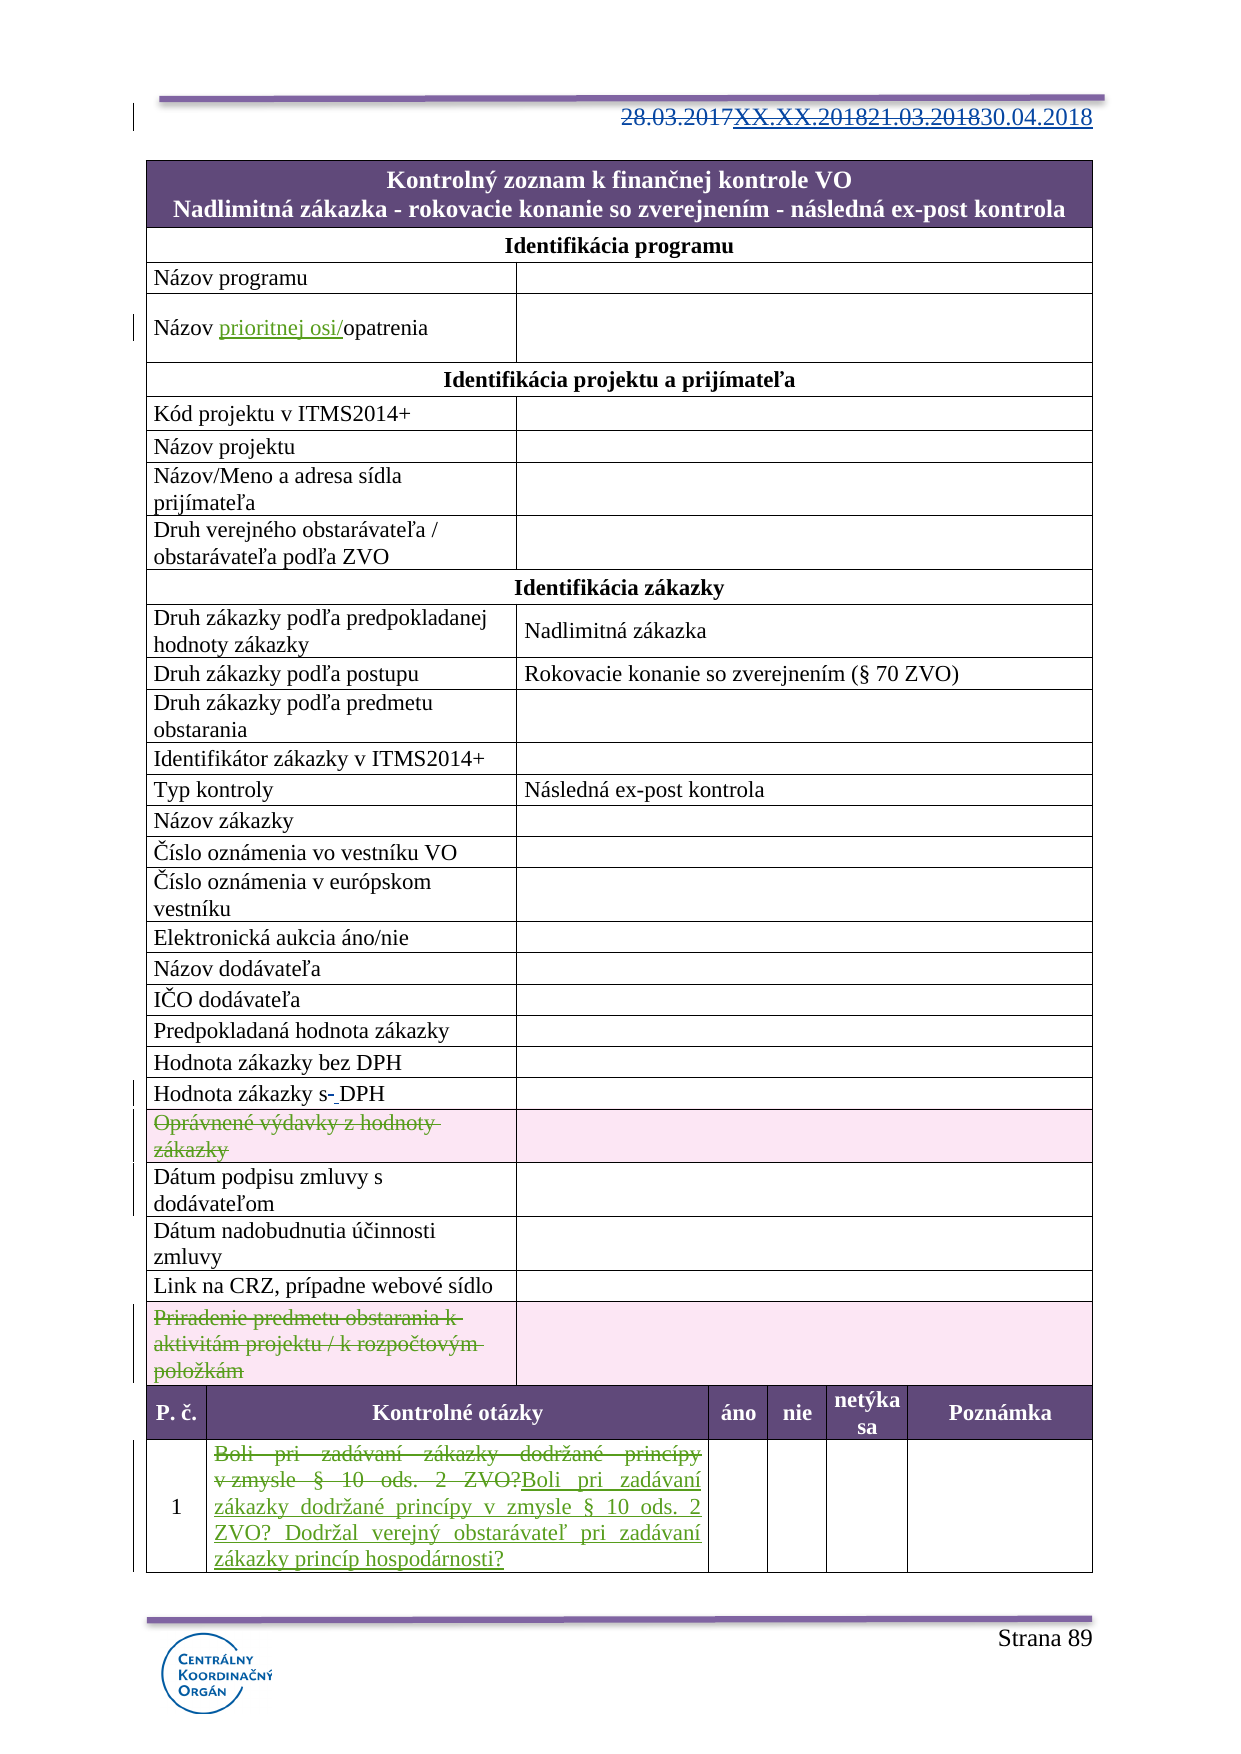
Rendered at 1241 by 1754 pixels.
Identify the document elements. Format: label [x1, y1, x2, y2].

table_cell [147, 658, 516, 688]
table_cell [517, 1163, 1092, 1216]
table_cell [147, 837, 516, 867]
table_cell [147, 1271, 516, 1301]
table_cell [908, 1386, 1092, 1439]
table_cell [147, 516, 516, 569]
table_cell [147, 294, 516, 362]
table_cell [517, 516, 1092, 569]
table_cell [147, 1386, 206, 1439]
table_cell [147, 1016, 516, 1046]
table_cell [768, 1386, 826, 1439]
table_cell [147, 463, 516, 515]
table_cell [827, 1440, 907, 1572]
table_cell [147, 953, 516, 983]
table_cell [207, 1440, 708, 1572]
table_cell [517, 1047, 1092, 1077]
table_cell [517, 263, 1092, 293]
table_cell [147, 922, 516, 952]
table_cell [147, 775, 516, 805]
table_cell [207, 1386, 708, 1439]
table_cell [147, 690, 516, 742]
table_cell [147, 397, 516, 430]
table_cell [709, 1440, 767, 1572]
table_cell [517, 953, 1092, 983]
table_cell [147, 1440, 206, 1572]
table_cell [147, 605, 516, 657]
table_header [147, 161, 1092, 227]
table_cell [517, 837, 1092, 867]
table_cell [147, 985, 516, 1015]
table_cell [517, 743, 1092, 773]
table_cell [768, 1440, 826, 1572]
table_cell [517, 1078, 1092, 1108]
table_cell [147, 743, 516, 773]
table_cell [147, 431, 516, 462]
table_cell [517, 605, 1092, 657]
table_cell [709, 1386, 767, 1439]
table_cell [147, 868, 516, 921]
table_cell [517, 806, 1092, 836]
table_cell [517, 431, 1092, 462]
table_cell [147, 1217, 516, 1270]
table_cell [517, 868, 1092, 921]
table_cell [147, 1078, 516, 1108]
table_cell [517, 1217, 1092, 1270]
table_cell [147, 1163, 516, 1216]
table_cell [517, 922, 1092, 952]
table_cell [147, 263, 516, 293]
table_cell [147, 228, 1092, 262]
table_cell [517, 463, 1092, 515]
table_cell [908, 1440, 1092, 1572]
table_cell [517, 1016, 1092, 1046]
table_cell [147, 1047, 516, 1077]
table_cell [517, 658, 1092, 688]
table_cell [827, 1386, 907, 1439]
picture [159, 1631, 272, 1713]
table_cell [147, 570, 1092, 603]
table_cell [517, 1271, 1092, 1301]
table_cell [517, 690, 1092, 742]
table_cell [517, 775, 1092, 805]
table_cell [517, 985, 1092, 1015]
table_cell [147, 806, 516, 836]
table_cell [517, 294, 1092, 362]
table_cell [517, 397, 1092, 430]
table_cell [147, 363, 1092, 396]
